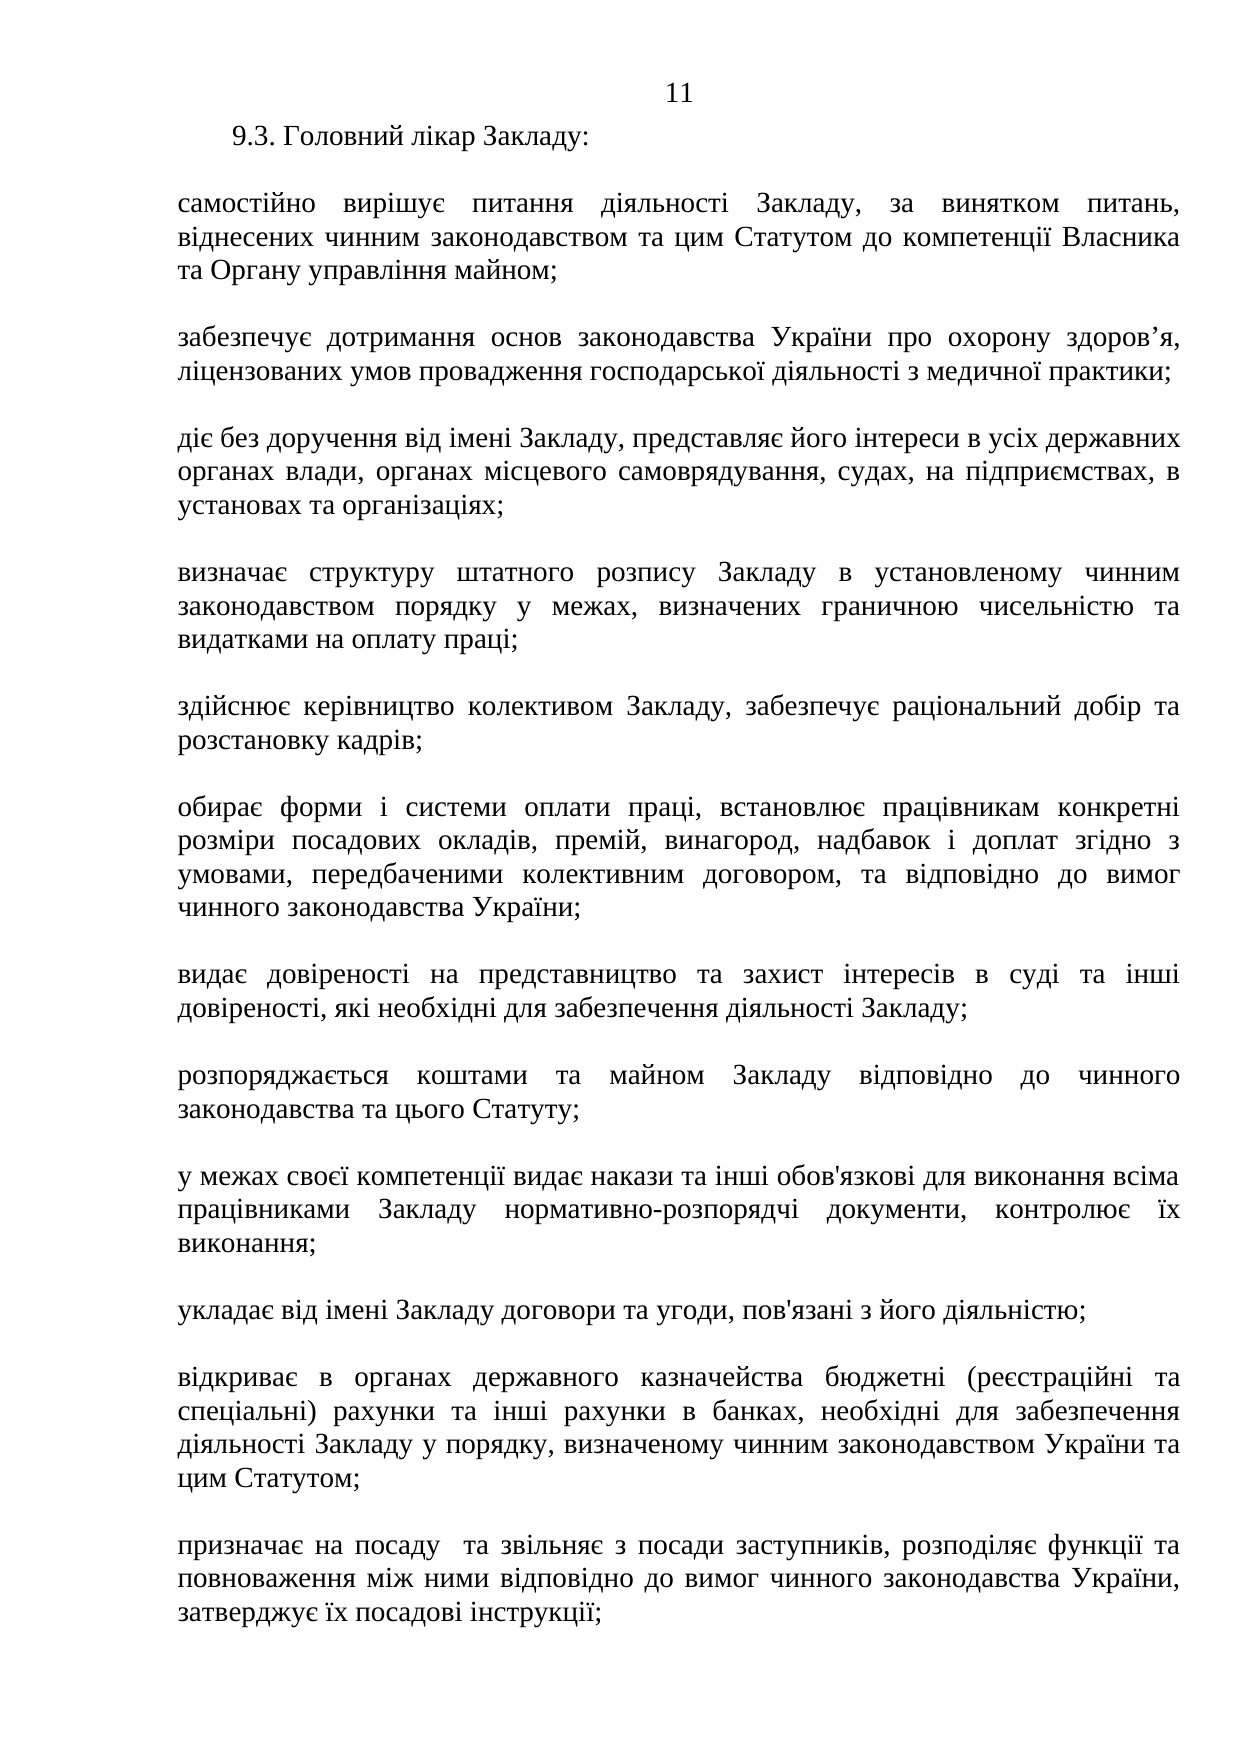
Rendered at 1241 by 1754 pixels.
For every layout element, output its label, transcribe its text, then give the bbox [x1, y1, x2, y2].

text укладає від імені Закладу договори та угоди, пов'язані з його діяльністю; [177, 1292, 1181, 1326]
text самостійно вирішує питання діяльності Закладу, за винятком питань, віднесених чинним законодавством та цим Статутом до компетенції Власника та Органу управління майном; [177, 185, 1181, 286]
text призначає на посаду та звільняє з посади заступників, розподіляє функції та повноваження між ними відповідно до вимог чинного законодавства України, затверджує їх посадові інструкції; [177, 1527, 1181, 1627]
text 9.3. Головний лікар Закладу: [177, 118, 1181, 152]
text визначає структуру штатного розпису Закладу в установленому чинним законодавством порядку у межах, визначених граничною чисельністю та видатками на оплату праці; [177, 554, 1181, 655]
text видає довіреності на представництво та захист інтересів в суді та інші довіреності, які необхідні для забезпечення діяльності Закладу; [177, 957, 1181, 1024]
text відкриває в органах державного казначейства бюджетні (реєстраційні та спеціальні) рахунки та інші рахунки в банках, необхідні для забезпечення діяльності Закладу у порядку, визначеному чинним законодавством України та цим Статутом; [177, 1359, 1181, 1493]
text здійснює керівництво колективом Закладу, забезпечує раціональний добір та розстановку кадрів; [177, 688, 1181, 755]
text обирає форми і системи оплати праці, встановлює працівникам конкретні розміри посадових окладів, премій, винагород, надбавок і доплат згідно з умовами, передбаченими колективним договором, та відповідно до вимог чинного законодавства України; [177, 789, 1181, 923]
text розпоряджається коштами та майном Закладу відповідно до чинного законодавства та цього Статуту; [177, 1057, 1181, 1124]
text у межах своєї компетенції видає накази та інші обов'язкові для виконання всіма працівниками Закладу нормативно-розпорядчі документи, контролює їх виконання; [177, 1158, 1181, 1258]
text забезпечує дотримання основ законодавства України про охорону здоров’я, ліцензованих умов провадження господарської діяльності з медичної практики; [177, 319, 1181, 386]
text діє без доручення від імені Закладу, представляє його інтереси в усіх державних органах влади, органах місцевого самоврядування, судах, на підприємствах, в установах та організаціях; [177, 420, 1181, 521]
